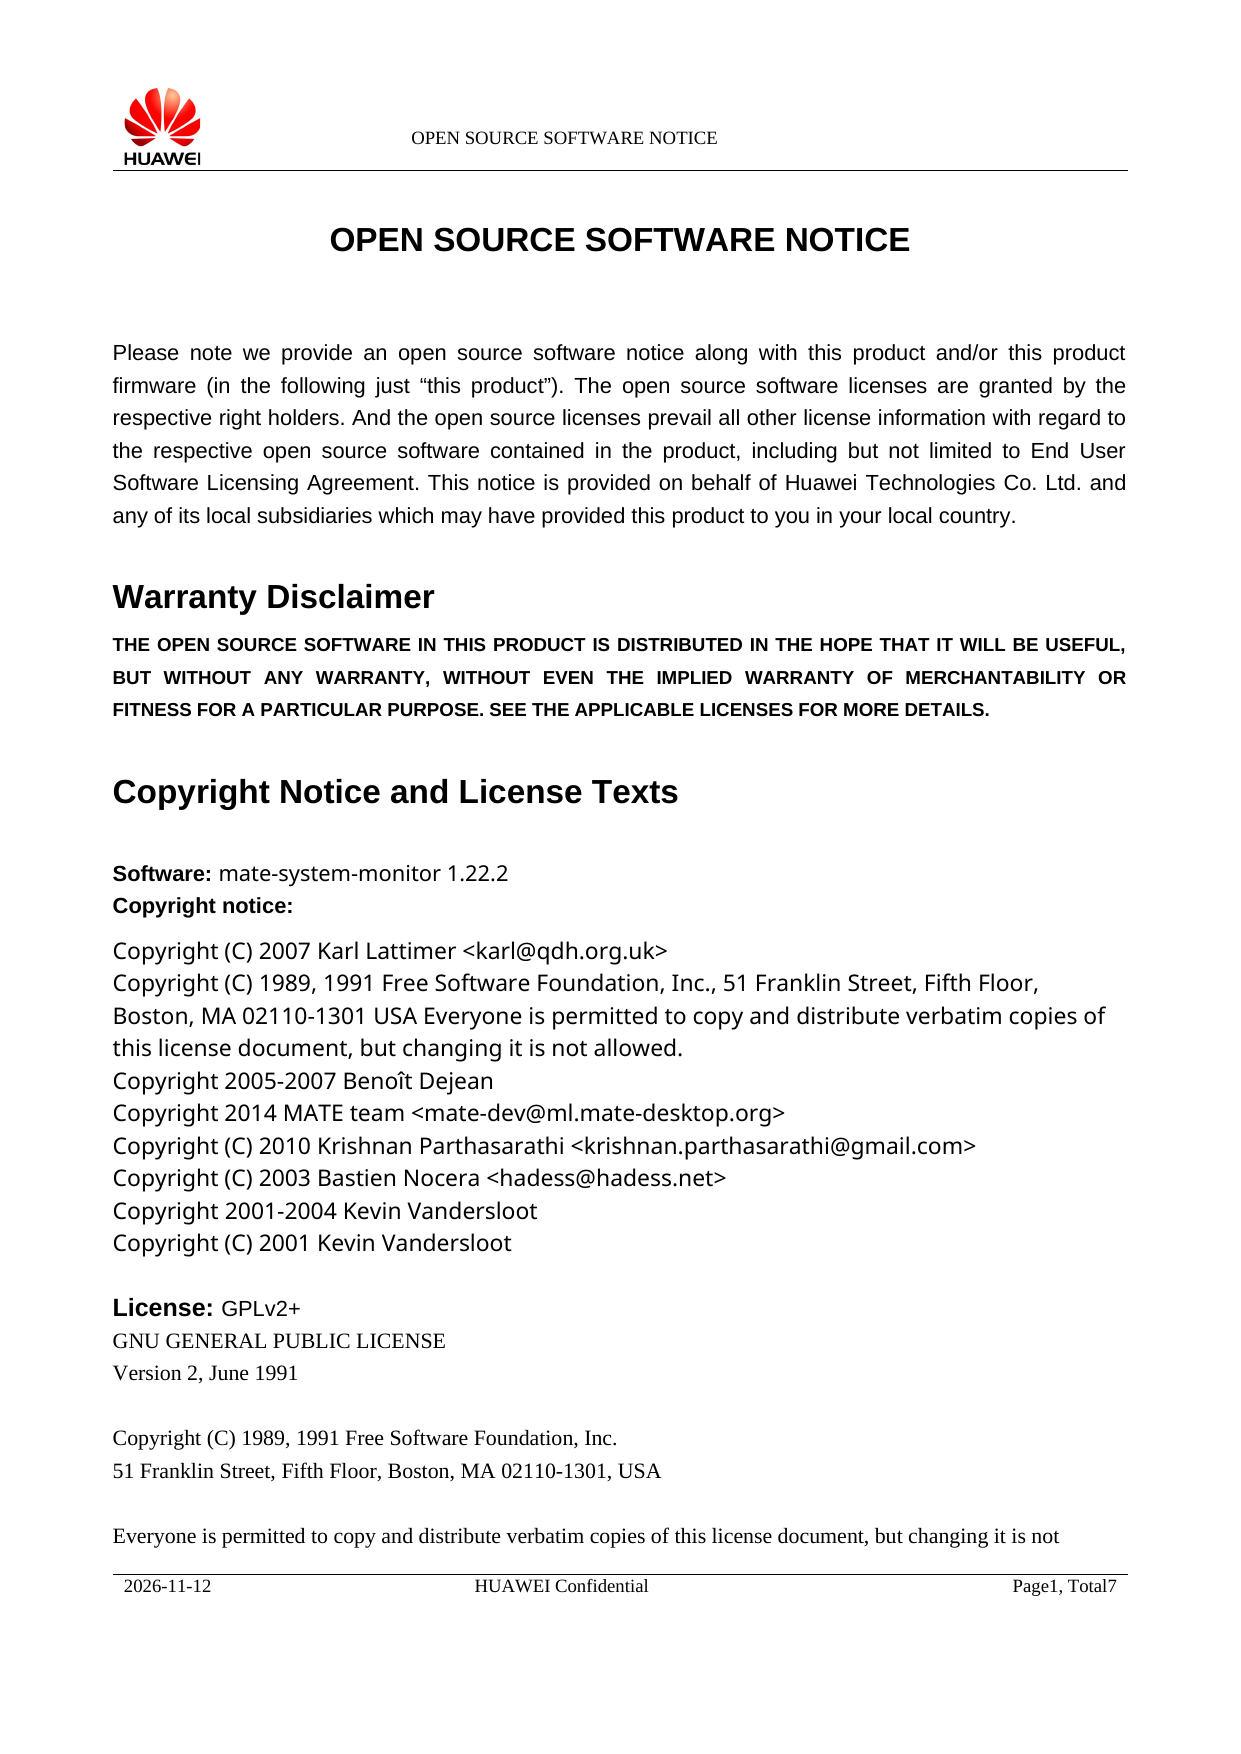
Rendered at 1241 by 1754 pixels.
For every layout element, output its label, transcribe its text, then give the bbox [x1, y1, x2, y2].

text Copyright Notice and License Texts [112, 759, 1128, 824]
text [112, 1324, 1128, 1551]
text Please note we provide an open source software notice along with this product and/or this product firmware (in the following just “this product”). The open source software licenses are granted by the respective right holders. And the open source licenses prevail all other license information with regard to the respective open source software contained in the product, including but not limited to End User Software Licensing Agreement. This notice is provided on behalf of Huawei Technologies Co. Ltd. and any of its local subsidiaries which may have provided this product to you in your local country. [112, 336, 1128, 531]
picture [124, 88, 201, 165]
text The open source software in this product is distributed in the hope that it will be useful, but WITHOUT ANY WARRANTY, without even the implied warranty of MERCHANTABILITY or FITNESS FOR A PARTICULAR PURPOSE. See the applicable licenses for more details. [112, 629, 1128, 726]
title Software: mate-system-monitor 1.22.2 [112, 856, 1128, 889]
text Copyright (C) 2007 Karl Lattimer <karl@qdh.org.uk> Copyright (C) 1989, 1991 Free Software Foundation, Inc., 51 Franklin Street, Fifth Floor, Boston, MA 02110-1301 USA Everyone is permitted to copy and distribute verbatim copies of this license document, but changing it is not allowed. Copyright 2005-2007 Benoît Dejean Copyright 2014 MATE team <mate-dev@ml.mate-desktop.org> Copyright (C) 2010 Krishnan Parthasarathi <krishnan.parthasarathi@gmail.com> Copyright (C) 2003 Bastien Nocera <hadess@hadess.net> Copyright 2001-2004 Kevin Vandersloot Copyright (C) 2001 Kevin Vandersloot [112, 934, 1128, 1291]
text Copyright notice: [112, 889, 1128, 921]
text License: GPLv2+ [112, 1291, 1128, 1324]
text Warranty Disclaimer [112, 564, 1128, 629]
text OPEN SOURCE SOFTWARE NOTICE [112, 206, 1128, 271]
